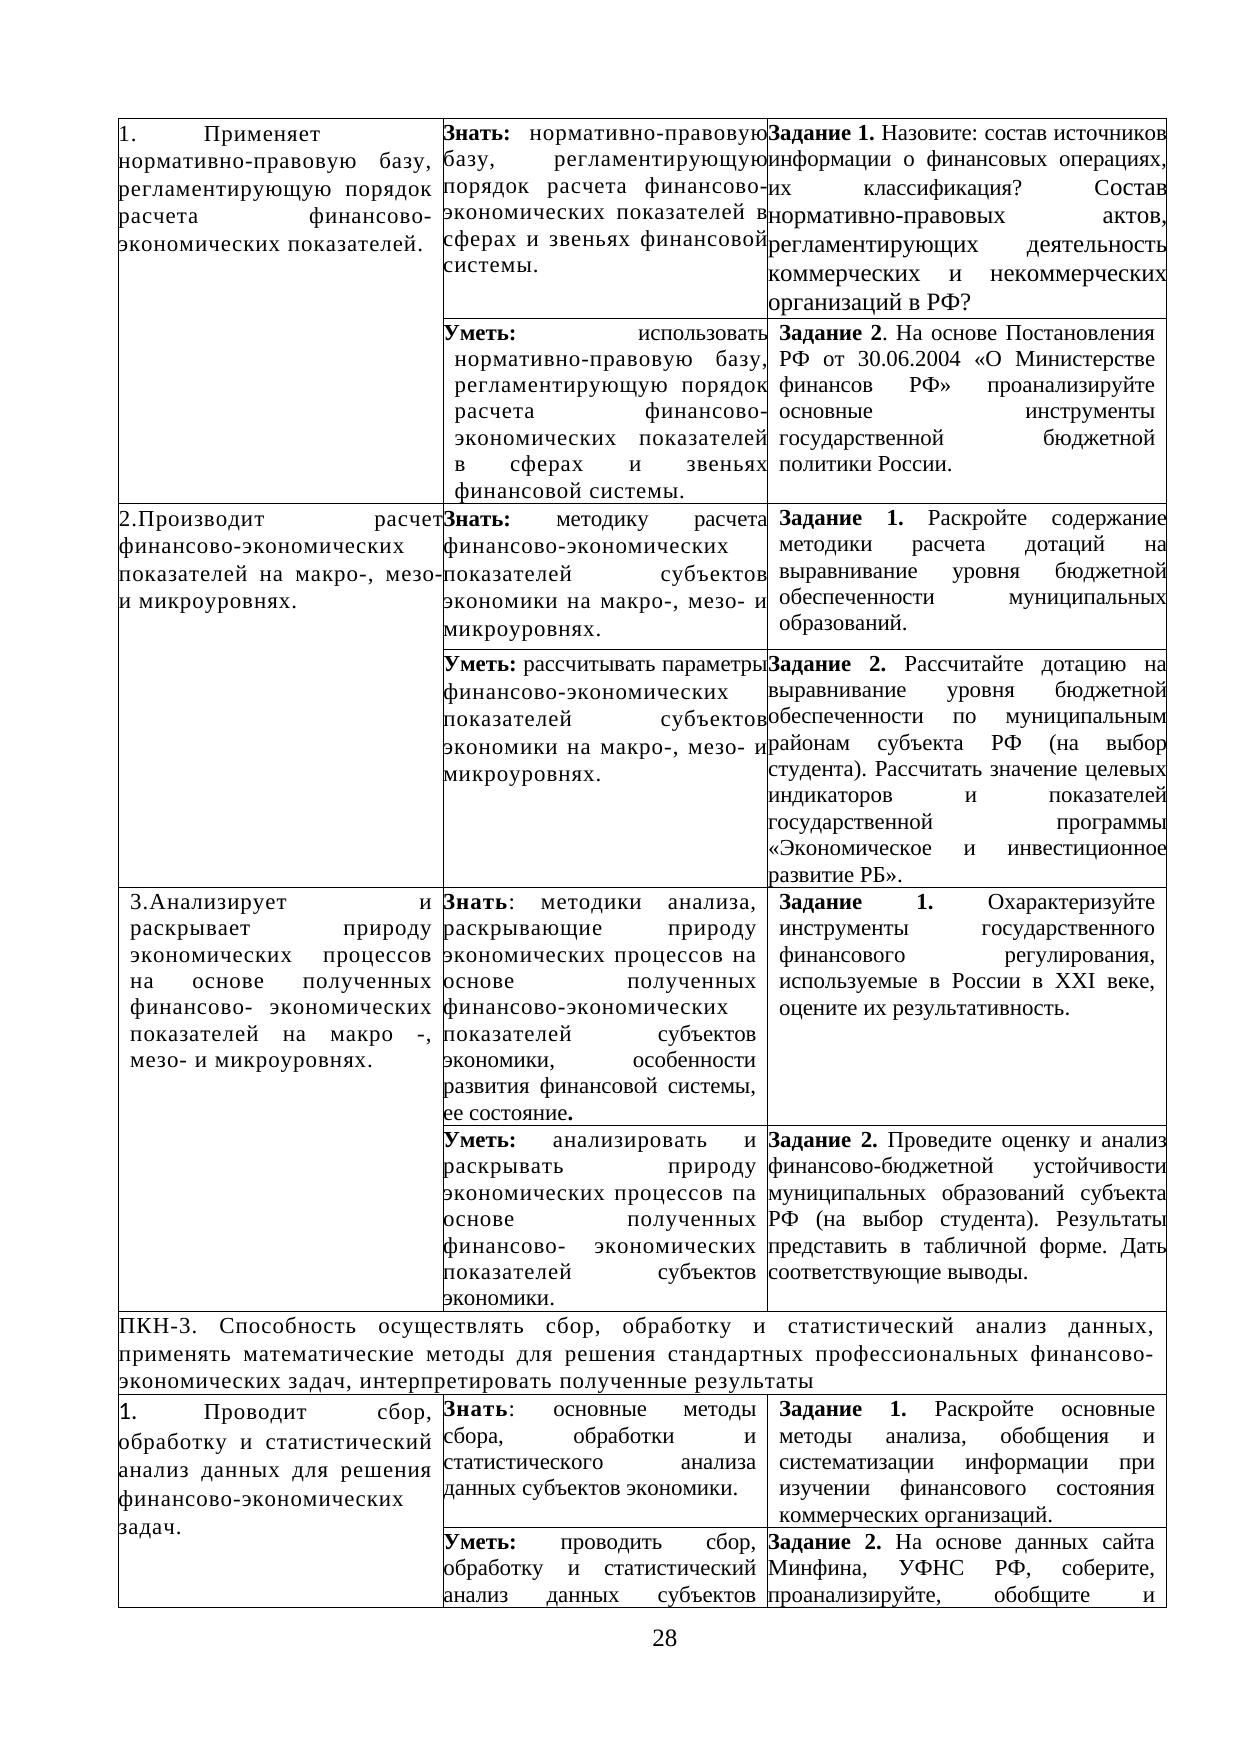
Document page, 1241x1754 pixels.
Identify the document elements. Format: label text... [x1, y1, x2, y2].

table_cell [444, 1528, 767, 1607]
table_cell ПКН-3. Способность осуществлять сбор, обработку и статистический анализ данных, применять математические методы для решения стандартных профессиональных финансово-экономических задач, интерпретировать полученные результаты [119, 1312, 1166, 1394]
table_cell Задание 1. Раскройте содержание методики расчета дотаций на выравнивание уровня бюджетной обеспеченности муниципальных образований. [768, 504, 1166, 649]
table_cell Уметь: рассчитывать параметры финансово-экономических показателей субъектов экономики на макро-, мезо- и микроуровнях. [444, 650, 767, 887]
table_cell Уметь: анализировать и раскрывать природу экономических процессов па основе полученных финансово- экономических показателей субъектов экономики. [444, 1126, 767, 1311]
table_cell 3.Анализирует и раскрывает природу экономических процессов на основе полученных финансово- экономических показателей на макро -, мезо- и микроуровнях. [119, 888, 443, 1311]
table_cell Применяет нормативно-правовую базу, регламентирующую порядок расчета финансово-экономических показателей. [119, 119, 443, 503]
table_cell Задание 2. Рассчитайте дотацию на выравнивание уровня бюджетной обеспеченности по муниципальным районам субъекта РФ (на выбор студента). Рассчитать значение целевых индикаторов и показателей государственной программы «Экономическое и инвестиционное развитие РБ». [768, 650, 1166, 887]
table_cell Задание 2. Проведите оценку и анализ финансово-бюджетной устойчивости муниципальных образований субъекта РФ (на выбор студента). Результаты представить в табличной форме. Дать соответствующие выводы. [768, 1126, 1166, 1311]
table_cell 2.Производит расчет финансово-экономических показателей на макро-, мезо- и микроуровнях. [119, 504, 443, 887]
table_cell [768, 1528, 1166, 1607]
table_cell Задание 1. Раскройте основные методы анализа, обобщения и систематизации информации при изучении финансового состояния коммерческих организаций. [768, 1395, 1166, 1527]
table_cell Знать: нормативно-правовую базу, регламентирующую порядок расчета финансово-экономических показателей в сферах и звеньях финансовой системы. [444, 119, 767, 317]
table_cell Проводит сбор, обработку и статистический анализ данных для решения финансово-экономических задач. [119, 1395, 443, 1607]
table_cell Знать: основные методы сбора, обработки и статистического анализа данных субъектов экономики. [444, 1395, 767, 1527]
table_cell Уметь: использовать нормативно-правовую базу, регламентирующую порядок расчета финансово-экономических показателей в сферах и звеньях финансовой системы. [444, 319, 767, 503]
table_cell Задание 1. Назовите: состав источников информации о финансовых операциях, их классификация? Состав нормативно-правовых актов, регламентирующих деятельность коммерческих и некоммерческих организаций в РФ? [768, 119, 1166, 317]
table_cell Задание 1. Охарактеризуйте инструменты государственного финансового регулирования, используемые в России в XXI веке, оцените их результативность. [768, 888, 1166, 1125]
table_cell Знать: методики анализа, раскрывающие природу экономических процессов на основе полученных финансово-экономических показателей субъектов экономики, особенности развития финансовой системы, ее состояние. [444, 888, 767, 1125]
table_cell Задание 2. На основе Постановления РФ от 30.06.2004 «О Министерстве финансов РФ» проанализируйте основные инструменты государственной бюджетной политики России. [768, 319, 1166, 503]
table_cell Знать: методику расчета финансово-экономических показателей субъектов экономики на макро-, мезо- и микроуровнях. [444, 504, 767, 649]
